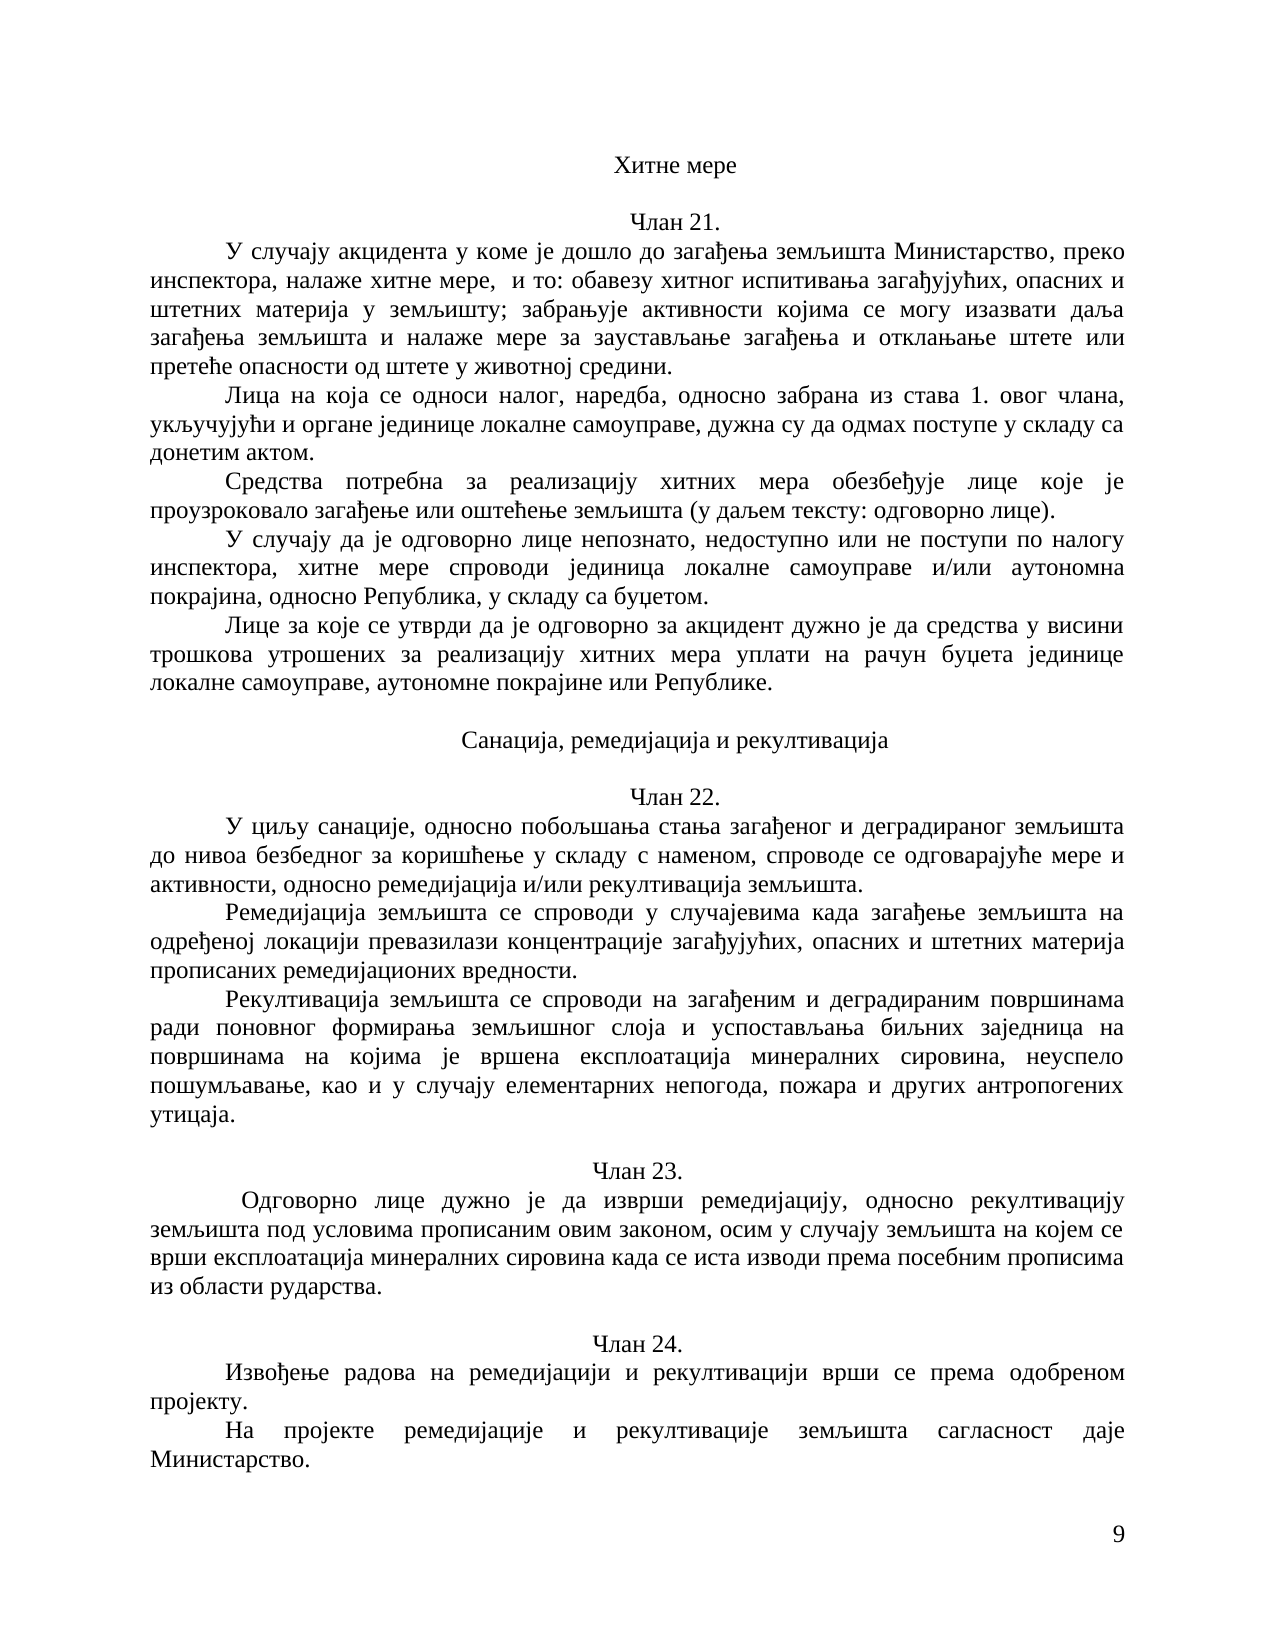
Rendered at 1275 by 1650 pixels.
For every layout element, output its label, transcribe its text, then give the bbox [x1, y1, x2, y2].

text Санација, ремедијација и рекултивација [150, 725, 1125, 754]
text Члан 22. [150, 782, 1125, 811]
text На пројекте ремедијације и рекултивације земљишта сагласност даје Министарство. [150, 1415, 1125, 1472]
text Одговорно лице дужно је да изврши ремедијацију, односно рекултивацију земљишта под условима прописаним овим законом, осим у случају земљишта на којем се врши експлоатација минералних сировина када се иста изводи према посебним прописима из области рударства. [150, 1185, 1125, 1300]
text Члан 23. [150, 1156, 1125, 1185]
text У случају акцидента у коме је дошло до загађења земљишта Министарство, преко инспектора, налаже хитне мере, и то: обавезу хитног испитивања загађујућих, опасних и штетних материја у земљишту; забрањује активности којима се могу изазвати даља загађења земљишта и налаже мере за заустављање загађења и отклањање штете или претеће опасности од штете у животној средини. [150, 236, 1125, 380]
text Рекултивација земљишта се спроводи на загађеним и деградираним површинама ради поновног формирања земљишног слоја и успостављања биљних заједница на површинама на којима је вршена експлоатација минералних сировина, неуспело пошумљавање, као и у случају елементарних непогода, пожара и других антропогених утицаја. [150, 984, 1125, 1127]
text Извођење радова на ремедијацији и рекултивацији врши се према одобреном пројекту. [150, 1357, 1125, 1415]
text Члан 24. [150, 1329, 1125, 1357]
text Члан 21. [150, 207, 1125, 236]
text У циљу санације, односно побољшања стања загађеног и деградираног земљишта до нивоа безбедног за коришћење у складу с наменом, спроводе се одговарајуће мере и активности, односно ремедијација и/или рекултивација земљишта. [150, 811, 1125, 897]
text Средства потребна за реализацију хитних мера обезбеђује лице које је проузроковало загађење или оштећење земљишта (у даљем тексту: одговорно лице). [150, 466, 1125, 524]
text Ремедијација земљишта се спроводи у случајевима када загађење земљишта на одређеној локацији превазилази концентрације загађујућих, опасних и штетних материја прописаних ремедијационих вредности. [150, 897, 1125, 984]
text Лица на која се односи налог, наредба, односно забрана из става 1. овог члана, укључујући и органе јединице локалне самоуправе, дужна су да одмах поступе у складу са донетим актом. [150, 380, 1125, 466]
text У случају да је одговорно лице непознато, недоступно или не поступи по налогу инспектора, хитне мере спроводи јединица локалне самоуправе и/или аутономна покрајина, односно Република, у складу са буџетом. [150, 524, 1125, 610]
text Лице за које се утврди да је одговорно за акцидент дужно је да средства у висини трошкова утрошених за реализацију хитних мера уплати на рачун буџета јединице локалне самоуправе, аутономне покрајине или Републике. [150, 610, 1125, 696]
text Хитне мере [150, 150, 1125, 179]
